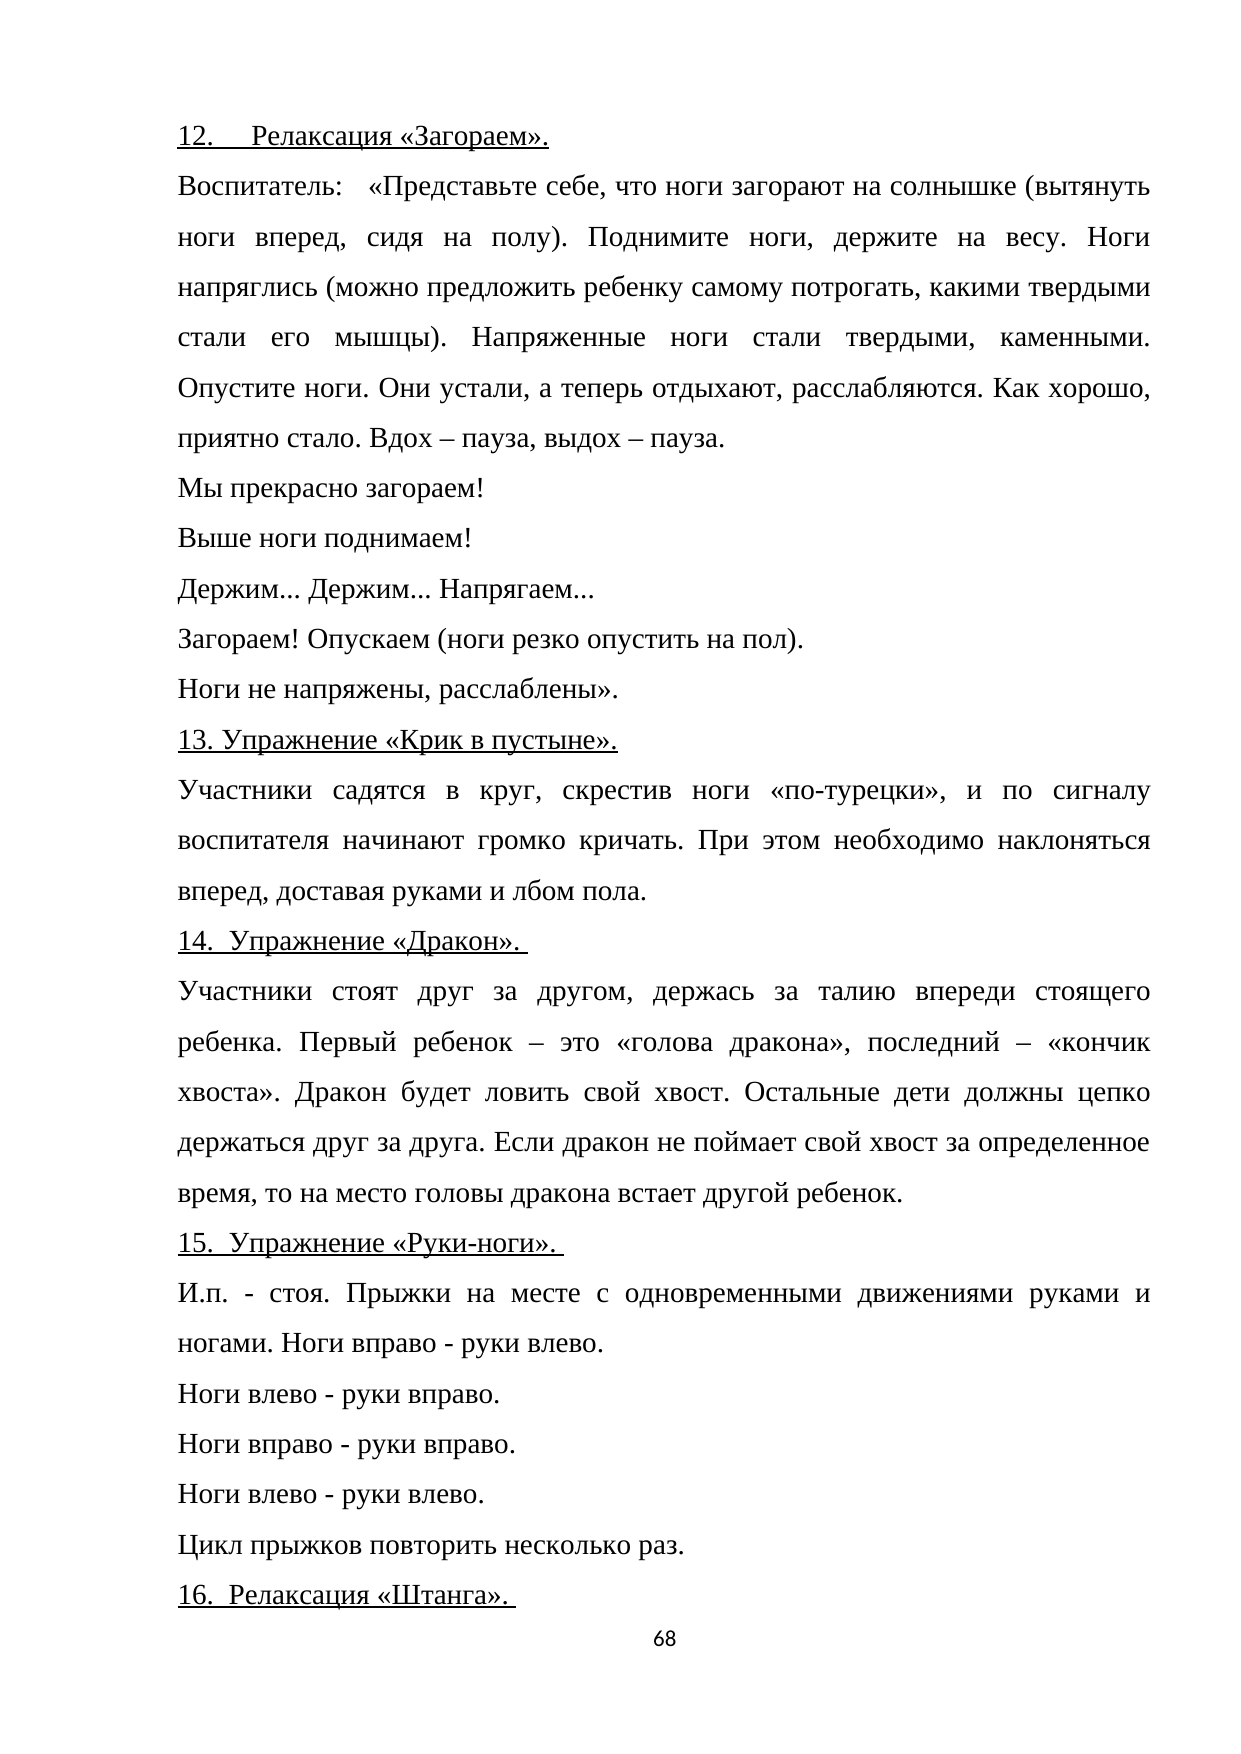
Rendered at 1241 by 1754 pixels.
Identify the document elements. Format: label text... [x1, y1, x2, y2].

text Мы прекрасно загораем! [177, 470, 1152, 504]
text 14. Упражнение «Дракон». [177, 923, 1152, 957]
text Выше ноги поднимаем! [177, 521, 1152, 554]
text Воспитатель: «Представьте себе, что ноги загорают на солнышке (вытянуть ноги вперед, сидя на полу). Поднимите ноги, держите на весу. Ноги напряглись (можно предложить ребенку самому потрогать, какими твердыми стали его мышцы). Напряженные ноги стали твердыми, каменными. Опустите ноги. Они устали, а теперь отдыхают, расслабляются. Как хорошо, приятно стало. Вдох – пауза, выдох – пауза. [177, 168, 1152, 453]
text Ноги вправо - руки вправо. [177, 1426, 1152, 1460]
text 16. Релаксация «Штанга». [177, 1577, 1152, 1611]
text Ноги не напряжены, расслаблены». [177, 672, 1152, 705]
text Держим... Держим... Напрягаем... [177, 571, 1152, 604]
text 15. Упражнение «Руки-ноги». [177, 1225, 1152, 1258]
text Участники садятся в круг, скрестив ноги «по-турецки», и по сигналу воспитателя начинают громко кричать. При этом необходимо наклоняться вперед, доставая руками и лбом пола. [177, 772, 1152, 906]
text 13. Упражнение «Крик в пустыне». [177, 722, 1152, 755]
text 12. Релаксация «Загораем». [177, 118, 1152, 152]
text Ноги влево - руки вправо. [177, 1376, 1152, 1409]
text И.п. - стоя. Прыжки на месте с одновременными движениями руками и ногами. Ноги вправо - руки влево. [177, 1275, 1152, 1359]
text Участники стоят друг за другом, держась за талию впереди стоящего ребенка. Первый ребенок – это «голова дракона», последний – «кончик хвоста». Дракон будет ловить свой хвост. Остальные дети должны цепко держаться друг за друга. Если дракон не поймает свой хвост за определенное время, то на место головы дракона встает другой ребенок. [177, 973, 1152, 1208]
text Цикл прыжков повторить несколько раз. [177, 1527, 1152, 1560]
text Ноги влево - руки влево. [177, 1477, 1152, 1510]
text Загораем! Опускаем (ноги резко опустить на пол). [177, 621, 1152, 655]
